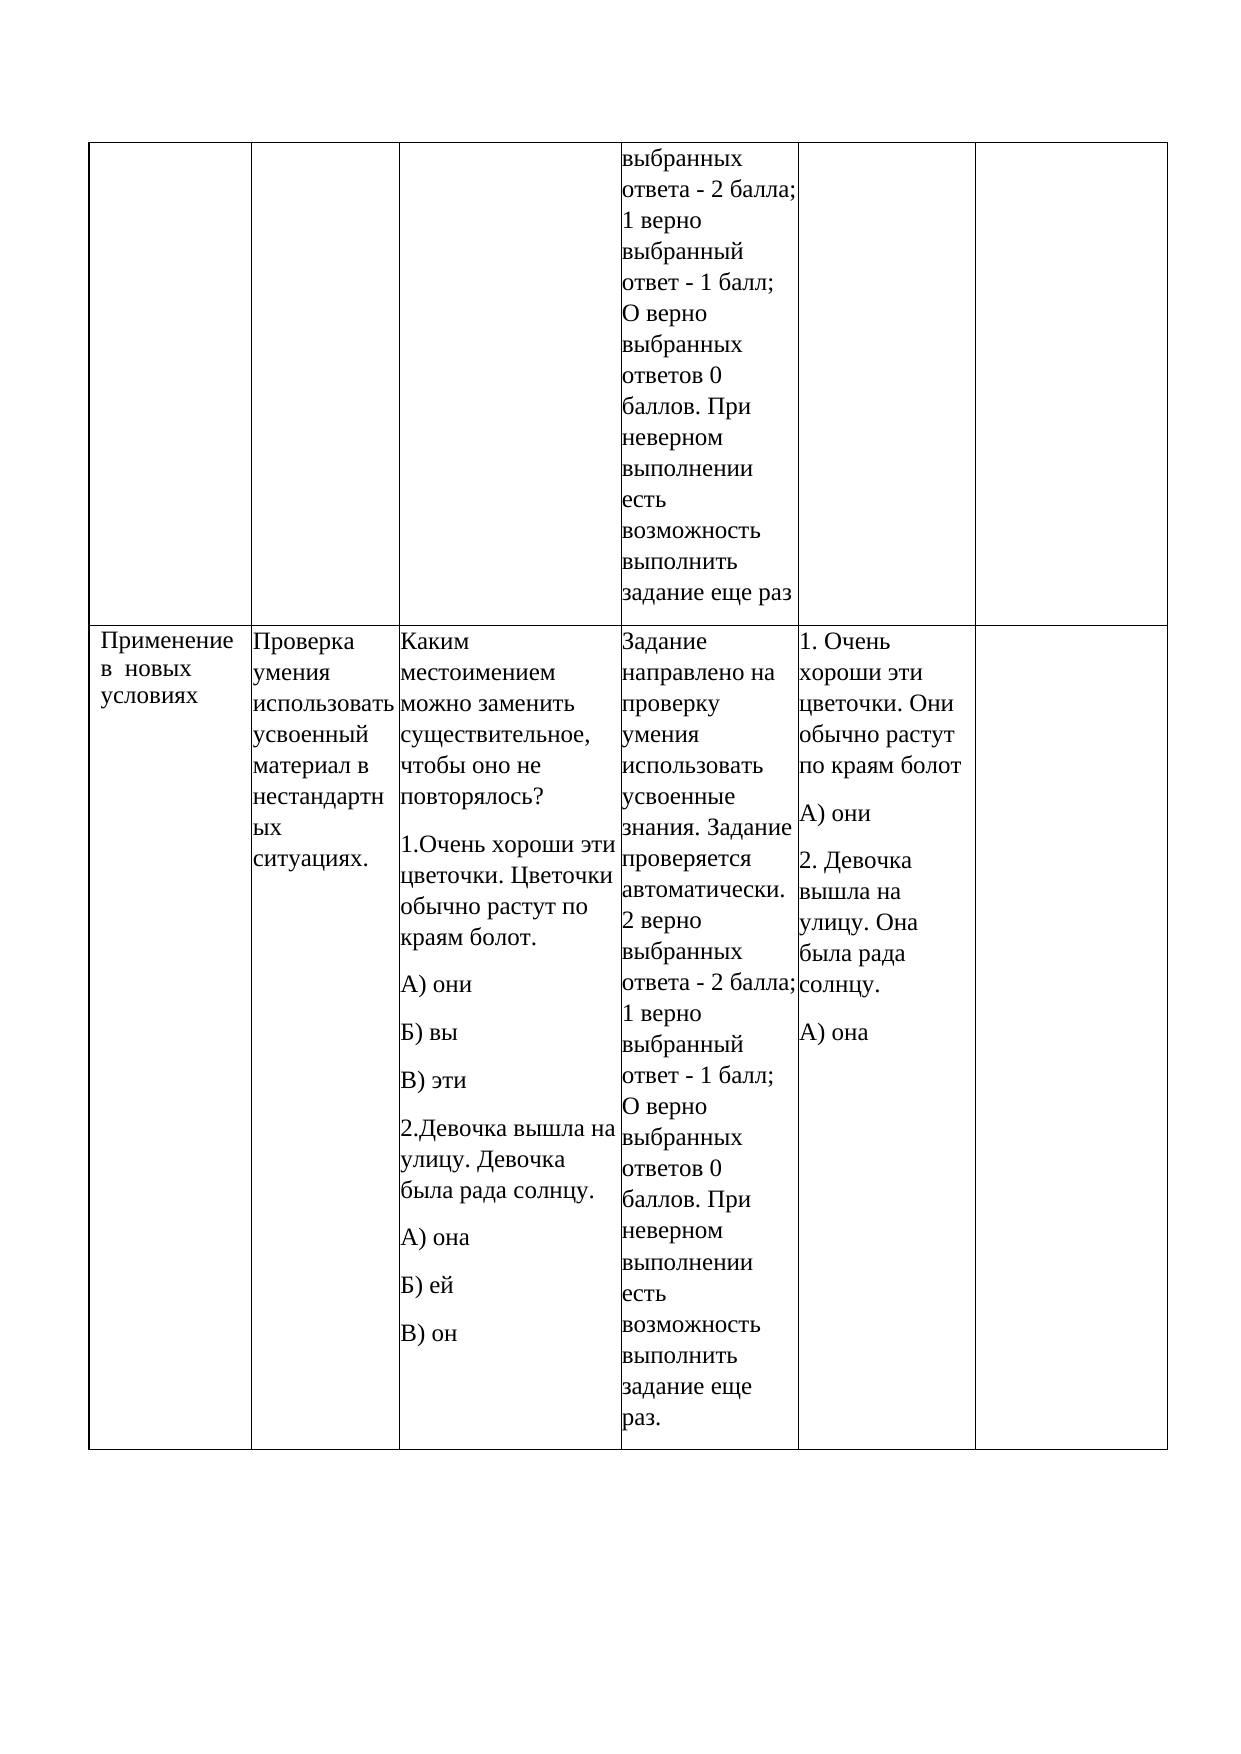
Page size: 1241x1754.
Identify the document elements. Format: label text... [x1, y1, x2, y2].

table_cell Применение в новых условиях [90, 626, 251, 1449]
table_cell Каким местоимением можно заменить существительное, чтобы оно не повторялось? 1.Очень хороши эти цветочки. Цветочки обычно растут по краям болот. А) они Б) вы В) эти 2.Девочка вышла на улицу. Девочка была рада солнцу. А) она Б) ей В) он [400, 626, 621, 1449]
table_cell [622, 143, 798, 625]
table_cell [976, 143, 1167, 625]
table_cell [799, 143, 975, 625]
table_cell 1. Очень хороши эти цветочки. Они обычно растут по краям болот А) они 2. Девочка вышла на улицу. Она была рада солнцу. А) она [799, 626, 975, 1449]
table_cell Проверка умения использовать усвоенный материал в нестандартных ситуациях. [252, 626, 399, 1449]
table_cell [252, 143, 399, 625]
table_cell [400, 143, 621, 625]
table_cell Задание направлено на проверку умения использовать усвоенные знания. Задание проверяется автоматически. 2 верно выбранных ответа - 2 балла; 1 верно выбранный ответ - 1 балл; О верно выбранных ответов 0 баллов. При неверном выполнении есть возможность выполнить задание еще раз. [622, 626, 798, 1449]
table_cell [90, 143, 251, 625]
table_cell [976, 626, 1167, 1449]
